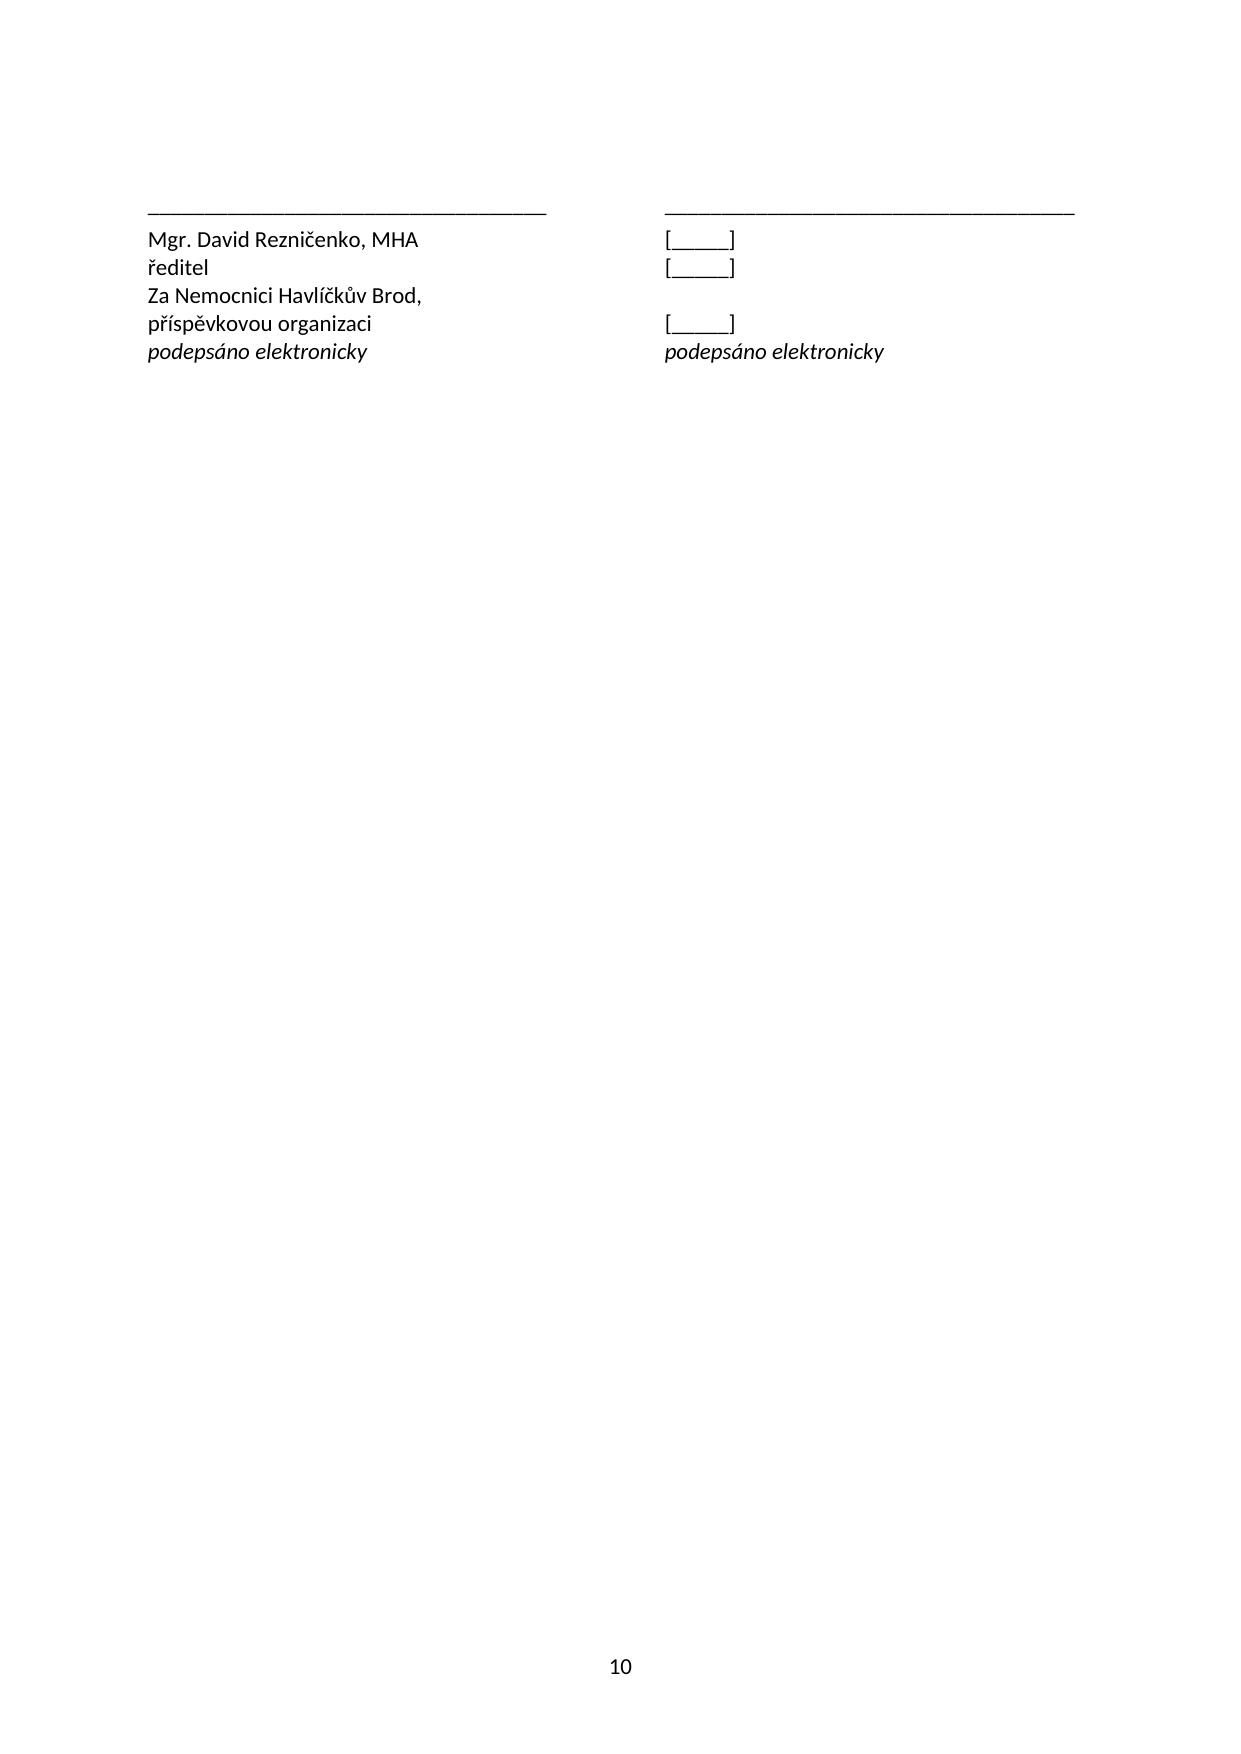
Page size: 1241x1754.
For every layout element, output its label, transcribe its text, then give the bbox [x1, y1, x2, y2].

text Za Nemocnici Havlíčkův Brod, [148, 281, 1093, 309]
text ředitel [148, 253, 1093, 281]
text podepsáno elektronicky podepsáno elektronicky [148, 337, 1093, 365]
text Mgr. David Rezničenko, MHA [148, 225, 1093, 253]
text ___________________________________ ____________________________________ [148, 191, 1093, 218]
text příspěvkovou organizaci [148, 309, 1093, 337]
